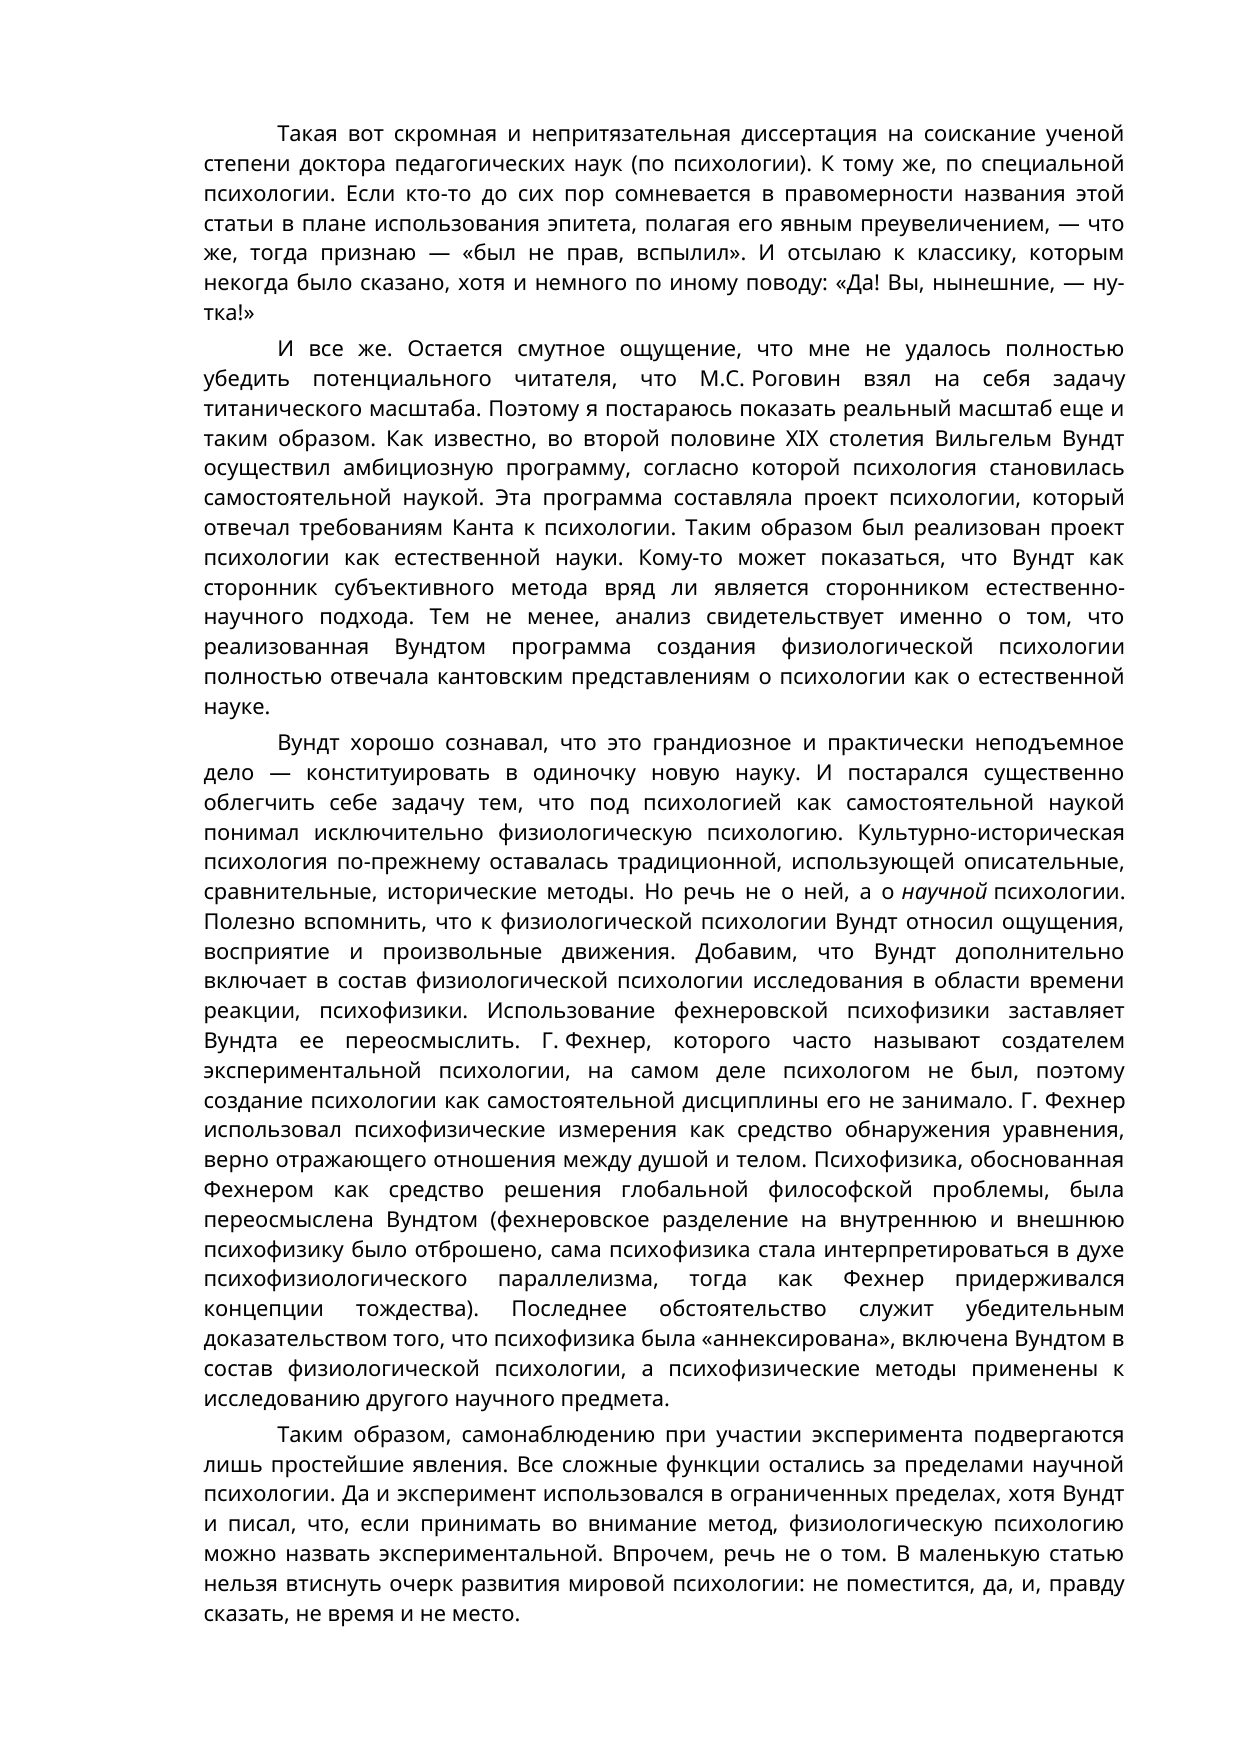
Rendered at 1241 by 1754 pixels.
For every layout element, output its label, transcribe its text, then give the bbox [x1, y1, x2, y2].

text Такая вот скромная и непритязательная диссертация на соискание ученой степени доктора педагогических наук (по психологии). К тому же, по специальной психологии. Если кто-то до сих пор сомневается в правомерности названия этой статьи в плане использования эпитета, полагая его явным преувеличением, — что же, тогда признаю — «был не прав, вспылил». И отсылаю к классику, которым некогда было сказано, хотя и немного по иному поводу: «Да! Вы, нынешние, — ну-тка!» [203, 118, 1126, 327]
text И все же. Остается смутное ощущение, что мне не удалось полностью убедить потенциального читателя, что М.С. Роговин взял на себя задачу титанического масштаба. Поэтому я постараюсь показать реальный масштаб еще и таким образом. Как известно, во второй половине XIX столетия Вильгельм Вундт осуществил амбициозную программу, согласно которой психология становилась самостоятельной наукой. Эта программа составляла проект психологии, который отвечал требованиям Канта к психологии. Таким образом был реализован проект психологии как естественной науки. Кому-то может показаться, что Вундт как сторонник субъективного метода вряд ли является сторонником естественно-научного подхода. Тем не менее, анализ свидетельствует именно о том, что реализованная Вундтом программа создания физиологической психологии полностью отвечала кантовским представлениям о психологии как о естественной науке. [203, 333, 1126, 721]
text Вундт хорошо сознавал, что это грандиозное и практически неподъемное дело — конституировать в одиночку новую науку. И постарался существенно облегчить себе задачу тем, что под психологией как самостоятельной наукой понимал исключительно физиологическую психологию. Культурно-историческая психология по-прежнему оставалась традиционной, использующей описательные, сравнительные, исторические методы. Но речь не о ней, а о научной психологии. Полезно вспомнить, что к физиологической психологии Вундт относил ощущения, восприятие и произвольные движения. Добавим, что Вундт дополнительно включает в состав физиологической психологии исследования в области времени реакции, психофизики. Использование фехнеровской психофизики заставляет Вундта ее переосмыслить. Г. Фехнер, которого часто называют создателем экспериментальной психологии, на самом деле психологом не был, поэтому создание психологии как самостоятельной дисциплины его не занимало. Г. Фехнер использовал психофизические измерения как средство обнаружения уравнения, верно отражающего отношения между душой и телом. Психофизика, обоснованная Фехнером как средство решения глобальной философской проблемы, была переосмыслена Вундтом (фехнеровское разделение на внутреннюю и внешнюю психофизику было отброшено, сама психофизика стала интерпретироваться в духе психофизиологического параллелизма, тогда как Фехнер придерживался концепции тождества). Последнее обстоятельство служит убедительным доказательством того, что психофизика была «аннексирована», включена Вундтом в состав физиологической психологии, а психофизические методы применены к исследованию другого научного предмета. [203, 727, 1126, 1412]
text Таким образом, самонаблюдению при участии эксперимента подвергаются лишь простейшие явления. Все сложные функции остались за пределами научной психологии. Да и эксперимент использовался в ограниченных пределах, хотя Вундт и писал, что, если принимать во внимание метод, физиологическую психологию можно назвать экспериментальной. Впрочем, речь не о том. В маленькую статью нельзя втиснуть очерк развития мировой психологии: не поместится, да, и, правду сказать, не время и не место. [203, 1419, 1126, 1627]
